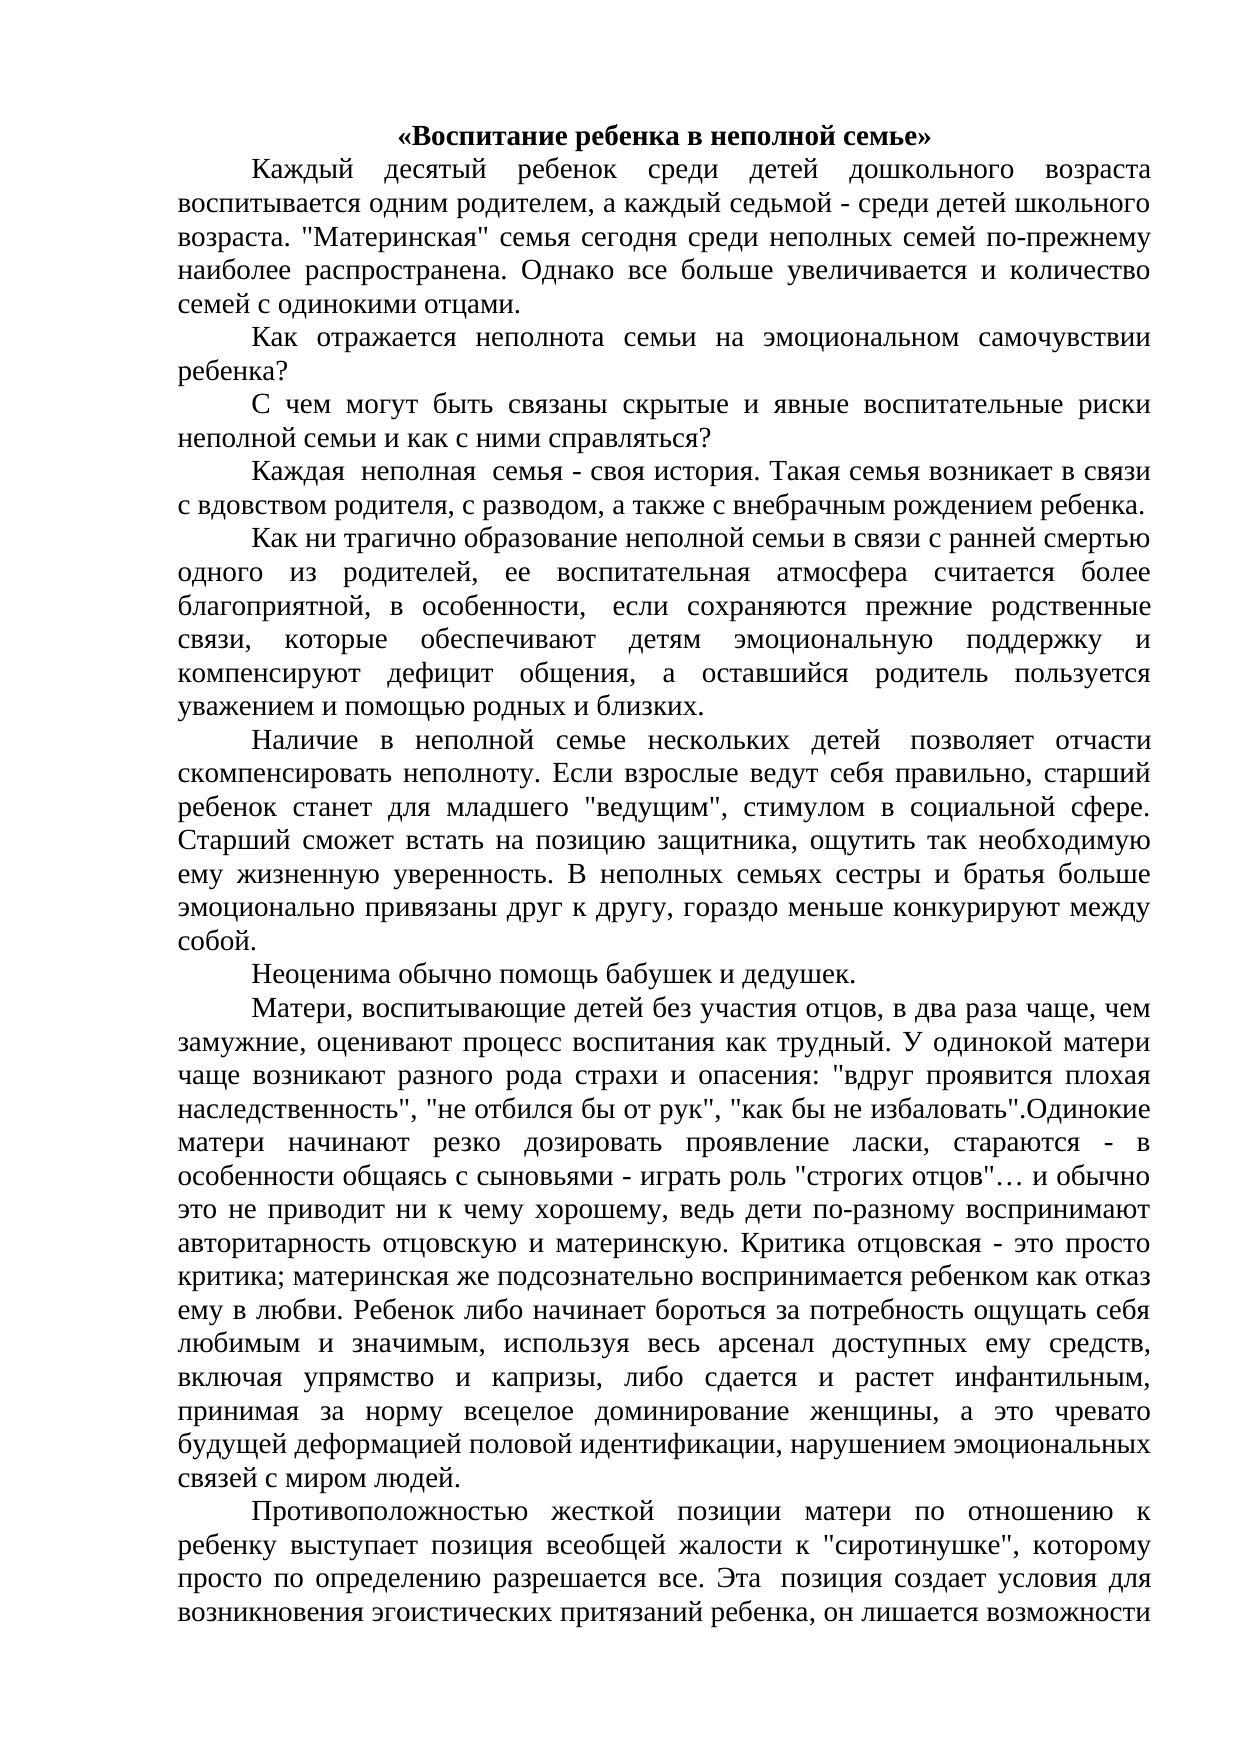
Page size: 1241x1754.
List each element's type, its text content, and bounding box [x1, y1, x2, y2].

text Каждая неполная семья - своя история. Такая семья возникает в связи с вдовством родителя, с разводом, а также с внебрачным рождением ребенка. [177, 453, 1152, 521]
text Матери, воспитывающие детей без участия отцов, в два раза чаще, чем замужние, оценивают процесс воспитания как трудный. У одинокой матери чаще возникают разного рода страхи и опасения: "вдруг проявится плохая наследственность", "не отбился бы от рук", "как бы не избаловать".Одинокие матери начинают резко дозировать проявление ласки, стараются - в особенности общаясь с сыновьями - играть роль "строгих отцов"… и обычно это не приводит ни к чему хорошему, ведь дети по-разному воспринимают авторитарность отцовскую и материнскую. Критика отцовская - это просто критика; материнская же подсознательно воспринимается ребенком как отказ ему в любви. Ребенок либо начинает бороться за потребность ощущать себя любимым и значимым, используя весь арсенал доступных ему средств, включая упрямство и капризы, либо сдается и растет инфантильным, принимая за норму всецелое доминирование женщины, а это чревато будущей деформацией половой идентификации, нарушением эмоциональных связей с миром людей. [177, 990, 1152, 1493]
text С чем могут быть связаны скрытые и явные воспитательные риски неполной семьи и как с ними справляться? [177, 386, 1152, 453]
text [177, 1493, 1152, 1627]
text Наличие в неполной семье нескольких детей позволяет отчасти скомпенсировать неполноту. Если взрослые ведут себя правильно, старший ребенок станет для младшего "ведущим", стимулом в социальной сфере. Старший сможет встать на позицию защитника, ощутить так необходимую ему жизненную уверенность. В неполных семьях сестры и братья больше эмоционально привязаны друг к другу, гораздо меньше конкурируют между собой. [177, 722, 1152, 957]
text Как ни трагично образование неполной семьи в связи с ранней смертью одного из родителей, ее воспитательная атмосфера считается более благоприятной, в особенности, если сохраняются прежние родственные связи, которые обеспечивают детям эмоциональную поддержку и компенсируют дефицит общения, а оставшийся родитель пользуется уважением и помощью родных и близких. [177, 521, 1152, 722]
text «Воспитание ребенка в неполной семье» [177, 118, 1152, 152]
text Каждый десятый ребенок среди детей дошкольного возраста воспитывается одним родителем, а каждый седьмой - среди детей школьного возраста. "Материнская" семья сегодня среди неполных семей по-прежнему наиболее распространена. Однако все больше увеличивается и количество семей с одинокими отцами. [177, 152, 1152, 319]
text Как отражается неполнота семьи на эмоциональном самочувствии ребенка? [177, 319, 1152, 386]
text Неоценима обычно помощь бабушек и дедушек. [177, 957, 1152, 990]
